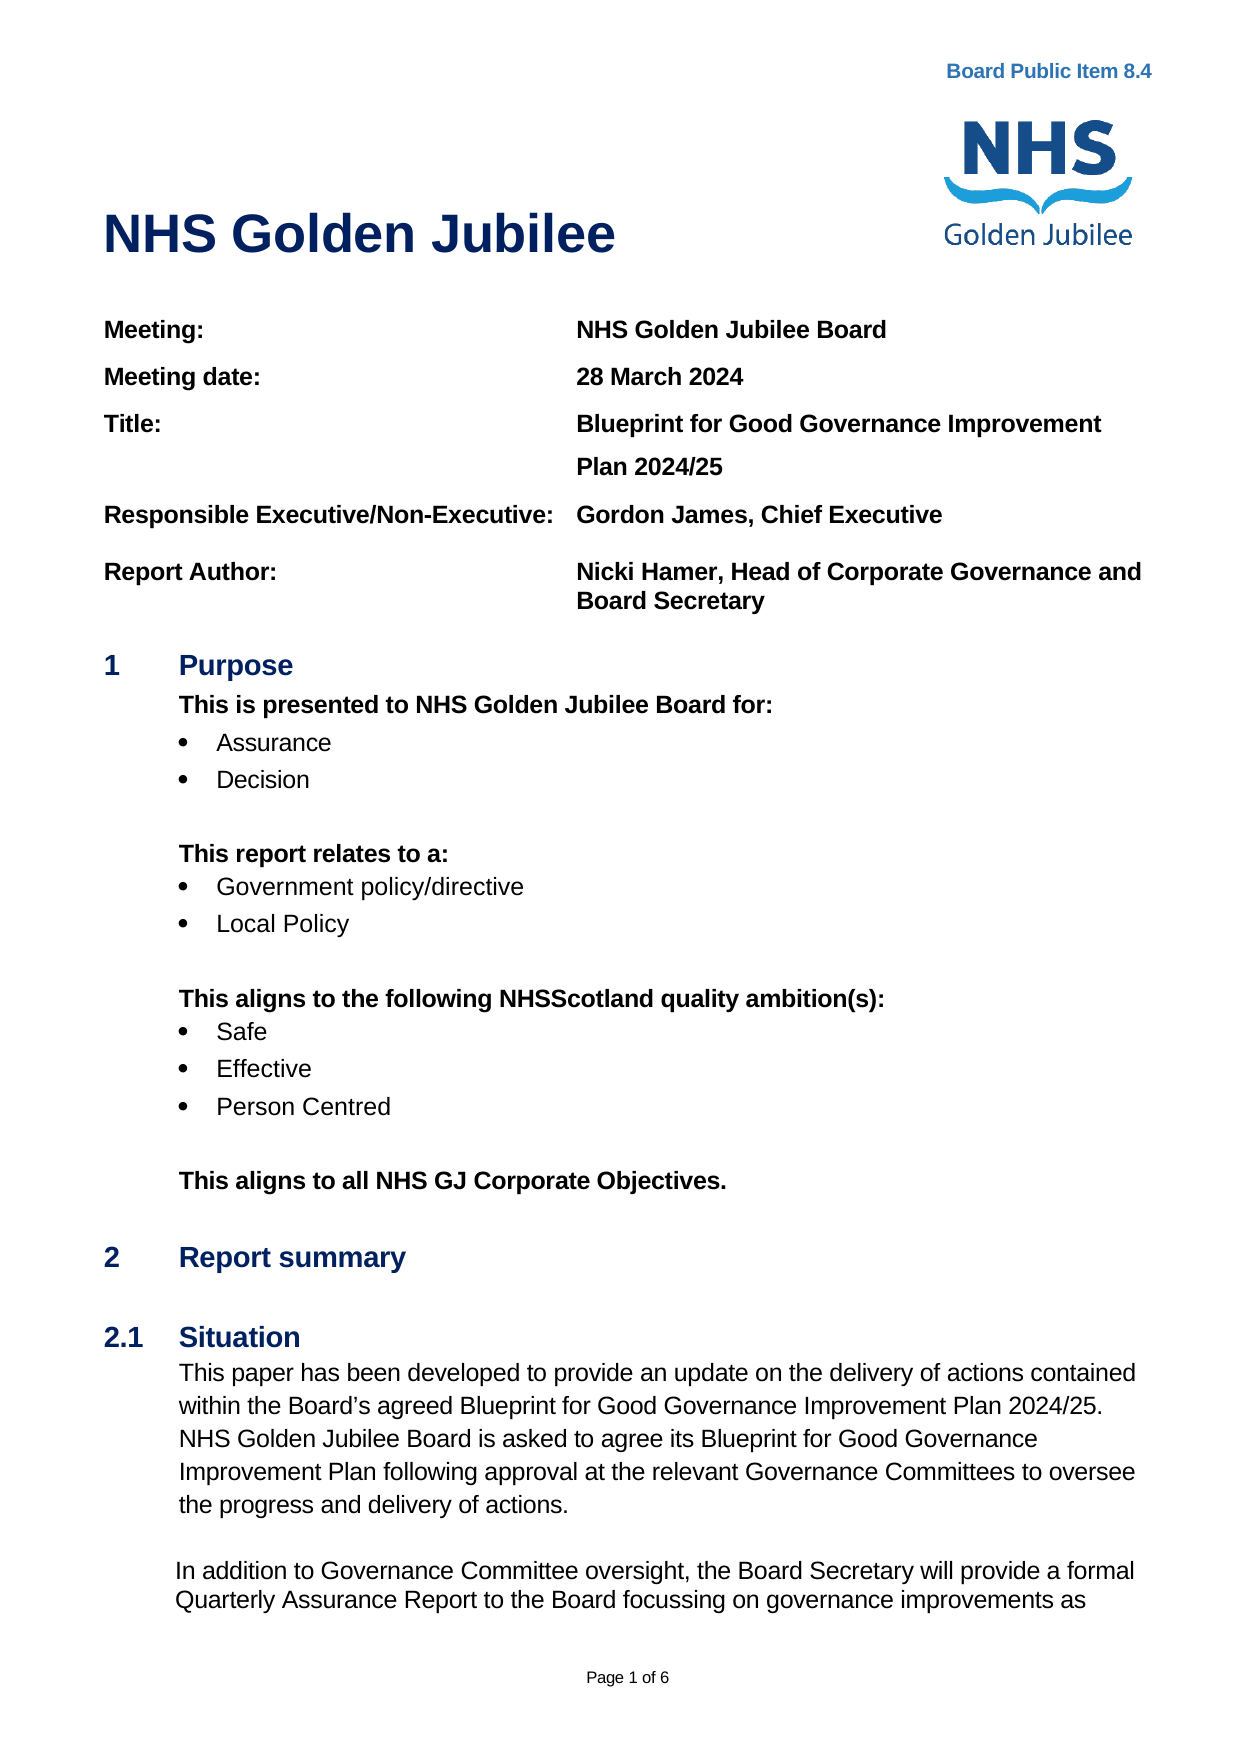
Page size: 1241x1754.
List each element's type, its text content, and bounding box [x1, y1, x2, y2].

subtitle Responsible Executive/Non-Executive: Gordon James, Chief Executive [103, 500, 1152, 528]
subtitle This aligns to the following NHSScotland quality ambition(s): [178, 984, 1152, 1013]
subtitle Meeting: NHS Golden Jubilee Board [103, 315, 1152, 343]
subtitle 1 Purpose [103, 648, 1152, 681]
text This paper has been developed to provide an update on the delivery of actions contained within the Board’s agreed Blueprint for Good Governance Improvement Plan 2024/25. NHS Golden Jubilee Board is asked to agree its Blueprint for Good Governance Improvement Plan following approval at the relevant Governance Committees to oversee the progress and delivery of actions. [178, 1358, 1152, 1519]
subtitle Report Author: Nicki Hamer, Head of Corporate Governance and Board Secretary [103, 557, 1152, 615]
subtitle Decision [178, 765, 1152, 794]
picture [943, 120, 1133, 252]
text This aligns to all NHS GJ Corporate Objectives. [178, 1166, 1152, 1195]
list Government policy/directive [178, 872, 1152, 901]
list Safe [178, 1017, 1152, 1046]
subtitle Assurance [178, 727, 1152, 756]
subtitle NHS Golden Jubilee [103, 121, 1182, 263]
list Local Policy [178, 909, 1152, 938]
list Effective [178, 1054, 1152, 1083]
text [175, 1556, 1152, 1613]
list Person Centred [178, 1091, 1152, 1120]
subtitle 2 Report summary [103, 1240, 1152, 1274]
subtitle 2.1 Situation [103, 1320, 1152, 1354]
subtitle This report relates to a: [178, 839, 1152, 868]
subtitle Meeting date: 28 March 2024 [103, 362, 1152, 391]
subtitle Title: Blueprint for Good Governance Improvement Plan 2024/25 [103, 409, 1152, 481]
subtitle This is presented to NHS Golden Jubilee Board for: [178, 690, 1152, 719]
